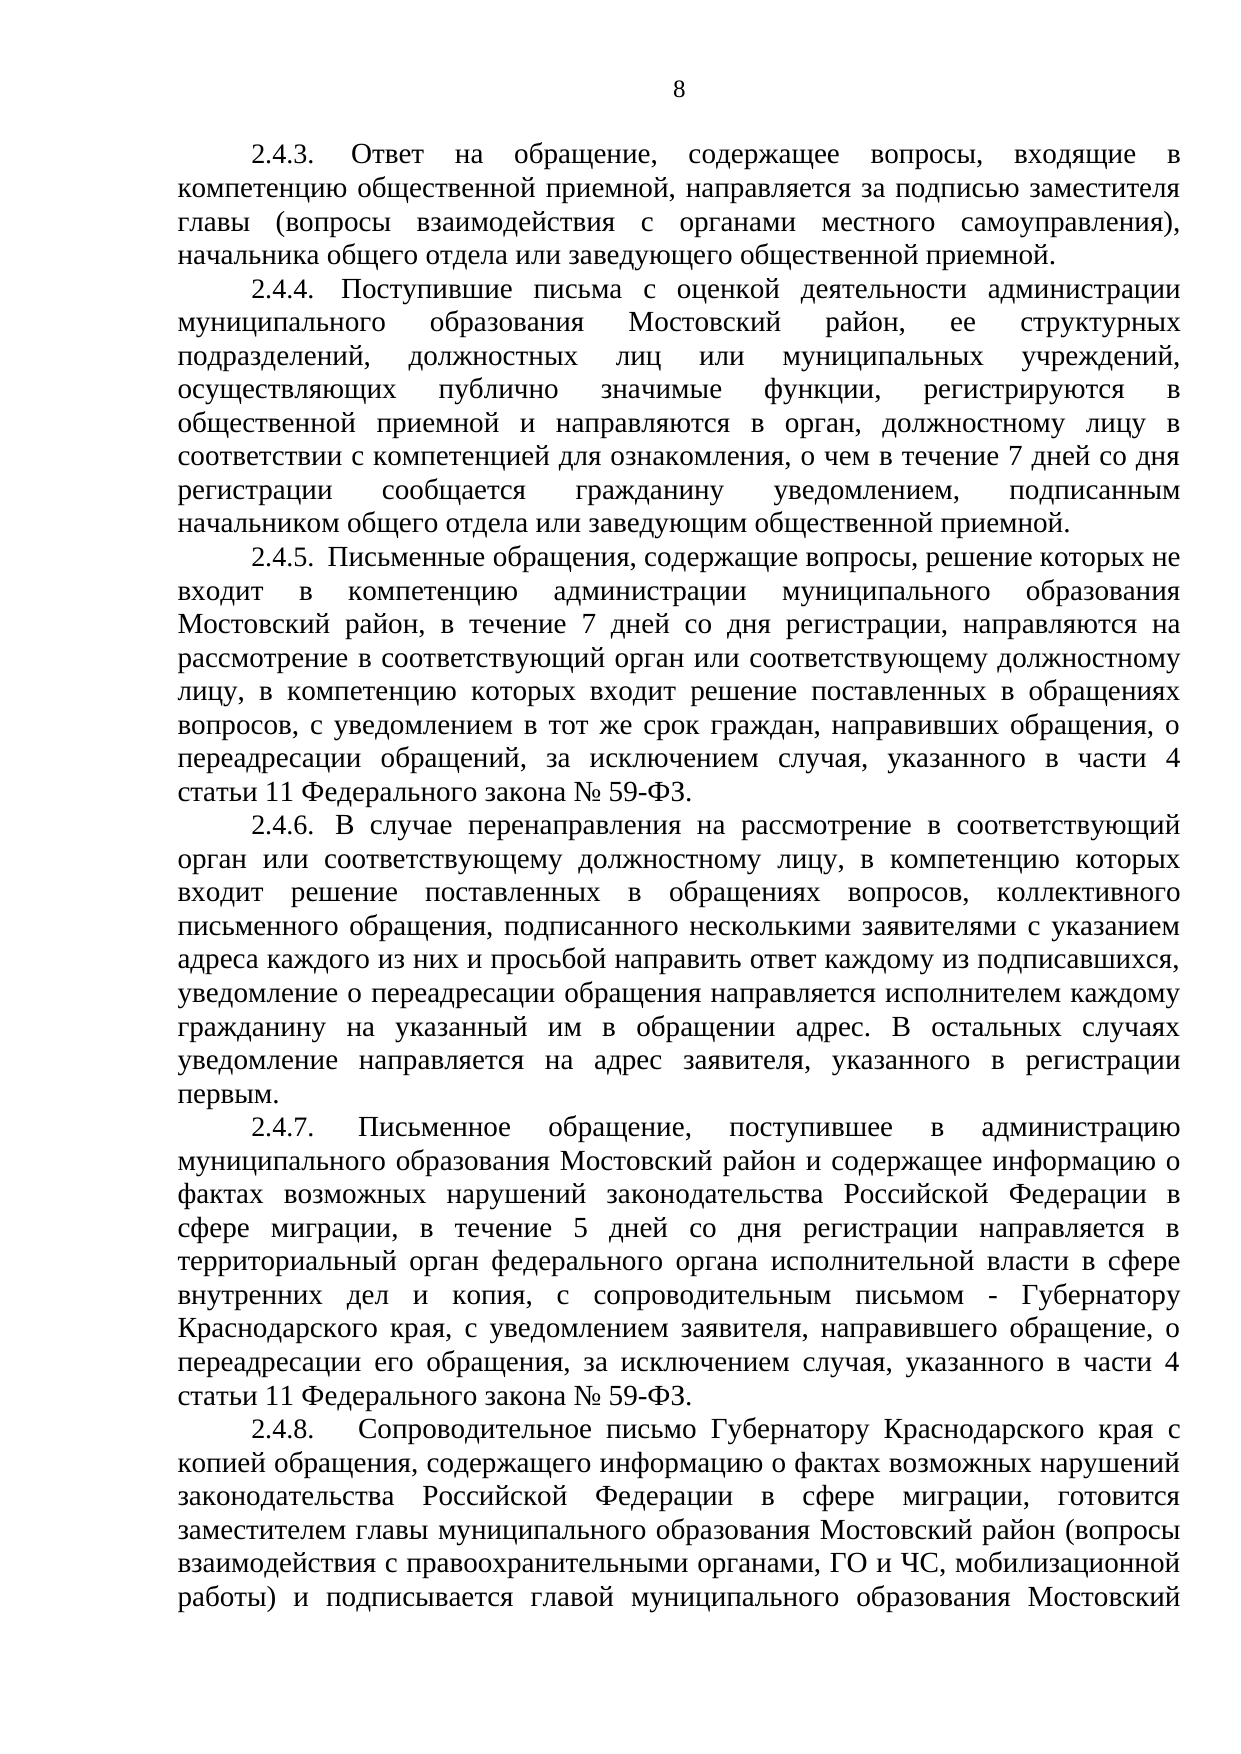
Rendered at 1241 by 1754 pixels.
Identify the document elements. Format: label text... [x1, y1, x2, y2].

list Поступившие письма с оценкой деятельности администрации муниципального образования Мостовский район, ее структурных подразделений, должностных лиц или муниципальных учреждений, осуществляющих публично значимые функции, регистрируются в общественной приемной и направляются в орган, должностному лицу в соответствии с компетенцией для ознакомления, о чем в течение 7 дней со дня регистрации сообщается гражданину уведомлением, подписанным начальником общего отдела или заведующим общественной приемной. [177, 271, 1181, 539]
list Ответ на обращение, содержащее вопросы, входящие в компетенцию общественной приемной, направляется за подписью заместителя главы (вопросы взаимодействия с органами местного самоуправления), начальника общего отдела или заведующего общественной приемной. [177, 137, 1181, 271]
list Письменные обращения, содержащие вопросы, решение которых не входит в компетенцию администрации муниципального образования Мостовский район, в течение 7 дней со дня регистрации, направляются на рассмотрение в соответствующий орган или соответствующему должностному лицу, в компетенцию которых входит решение поставленных в обращениях вопросов, с уведомлением в тот же срок граждан, направивших обращения, о переадресации обращений, за исключением случая, указанного в части 4 статьи 11 Федерального закона № 59-ФЗ. [177, 539, 1181, 807]
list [177, 1411, 1181, 1612]
list В случае перенаправления на рассмотрение в соответствующий орган или соответствующему должностному лицу, в компетенцию которых входит решение поставленных в обращениях вопросов, коллективного письменного обращения, подписанного несколькими заявителями с указанием адреса каждого из них и просьбой направить ответ каждому из подписавшихся, уведомление о переадресации обращения направляется исполнителем каждому гражданину на указанный им в обращении адрес. В остальных случаях уведомление направляется на адрес заявителя, указанного в регистрации первым. [177, 807, 1181, 1109]
list Письменное обращение, поступившее в администрацию муниципального образования Мостовский район и содержащее информацию о фактах возможных нарушений законодательства Российской Федерации в сфере миграции, в течение 5 дней со дня регистрации направляется в территориальный орган федерального органа исполнительной власти в сфере внутренних дел и копия, с сопроводительным письмом - Губернатору Краснодарского края, с уведомлением заявителя, направившего обращение, о переадресации его обращения, за исключением случая, указанного в части 4 статьи 11 Федерального закона № 59-ФЗ. [177, 1109, 1181, 1411]
